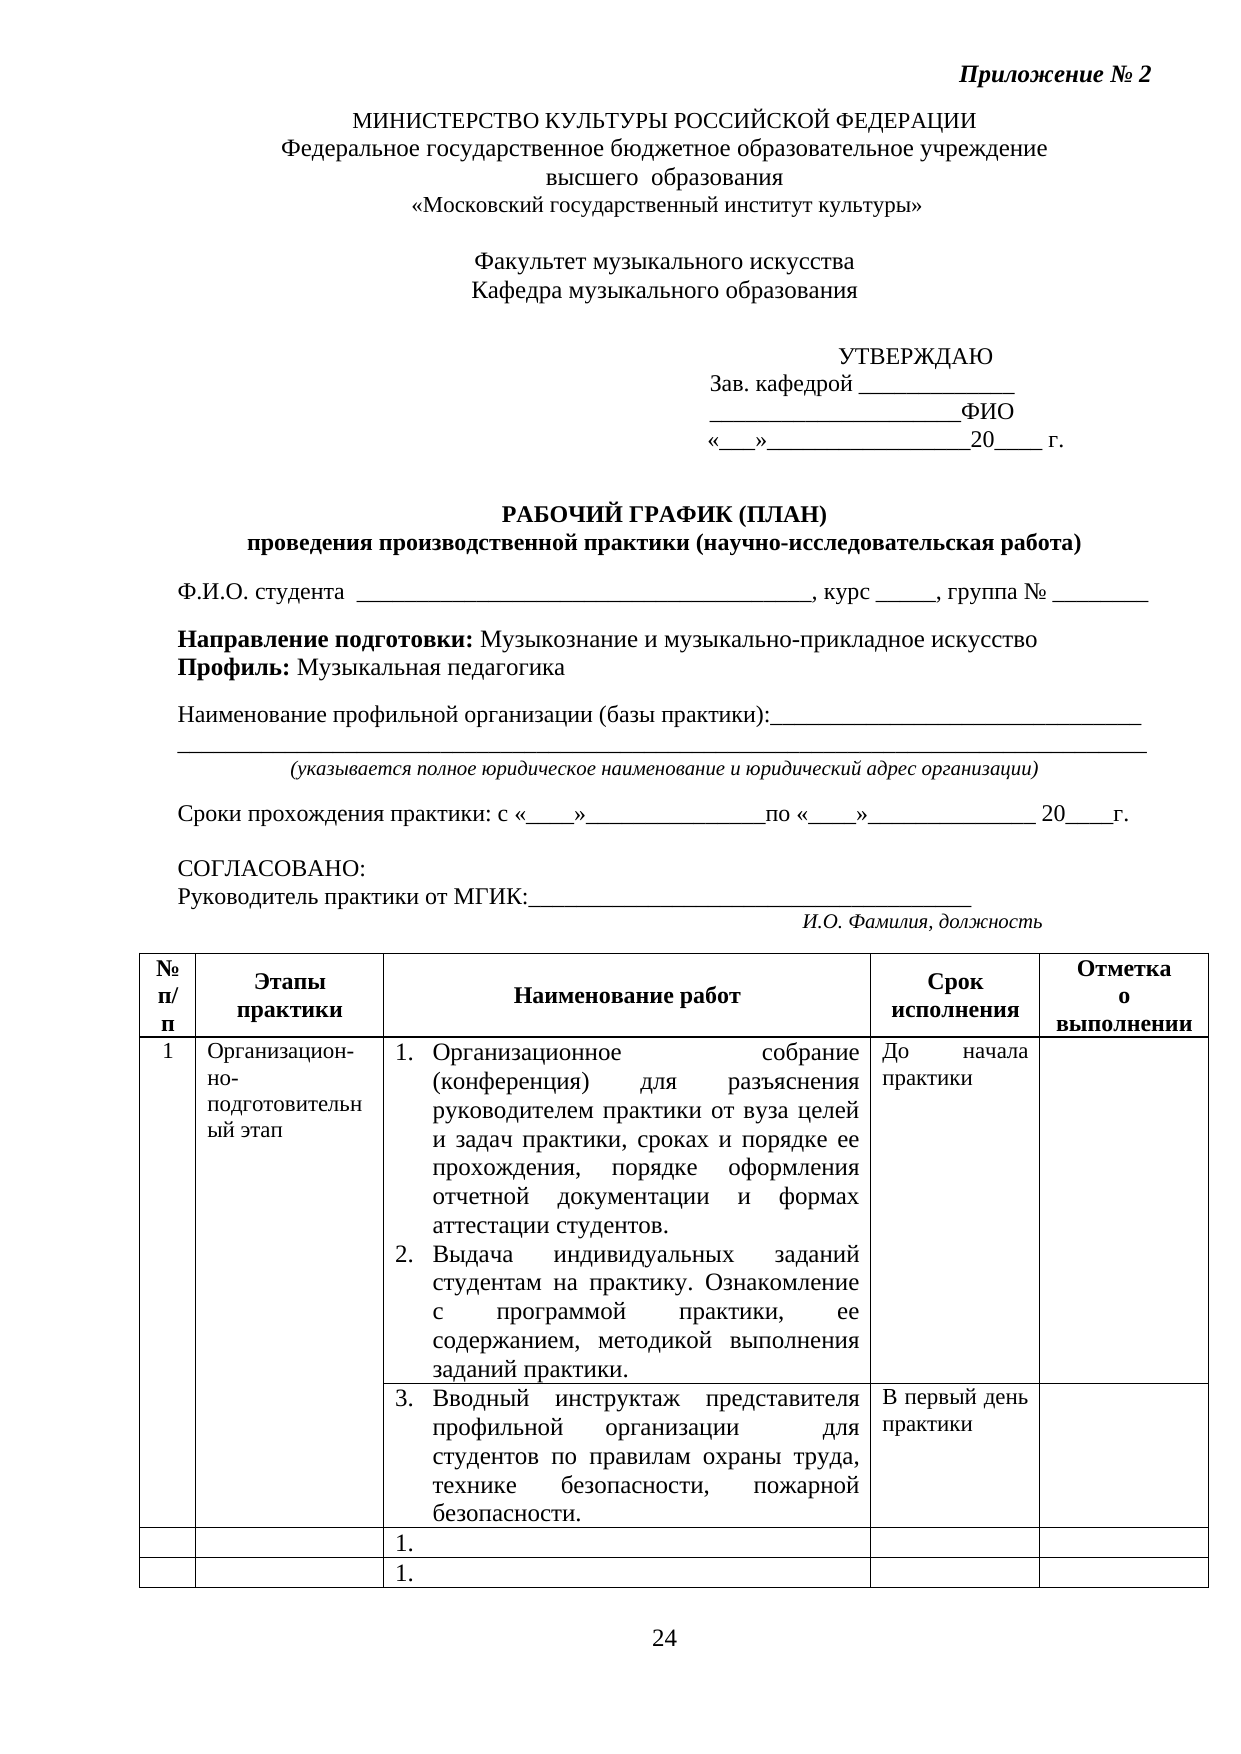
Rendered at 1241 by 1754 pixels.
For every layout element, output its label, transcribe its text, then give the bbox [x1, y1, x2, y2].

table_cell [196, 1558, 383, 1587]
table_header [193, 304, 1152, 500]
text Ф.И.О. студента ______________________________________, курс _____, группа № ________ [177, 577, 1152, 604]
text Профиль: Музыкальная педагогика [177, 652, 1152, 681]
text высшего образования [177, 162, 1152, 191]
table_cell Вводный инструктаж представителя профильной организации для студентов по правилам охраны труда, технике безопасности, пожарной безопасности. [384, 1384, 870, 1527]
table_cell [140, 1558, 195, 1587]
table_cell [1040, 1528, 1208, 1557]
text И.О. Фамилия, должность [619, 909, 1152, 933]
table_header Наименование работ [384, 954, 870, 1036]
table_cell Организацион-но-подготовительный этап [196, 1038, 383, 1527]
table_header Срок исполнения [871, 954, 1039, 1036]
table_header Отметка о выполнении [1040, 954, 1208, 1036]
text «Московский государственный институт культуры» [177, 191, 1152, 246]
table_cell [1040, 1558, 1208, 1587]
table_cell [871, 1528, 1039, 1557]
text проведения производственной практики (научно-исследовательская работа) [177, 528, 1152, 555]
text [177, 59, 1152, 88]
text Факультет музыкального искусства Кафедра музыкального образования [177, 246, 1152, 303]
table_cell В первый день практики [871, 1384, 1039, 1527]
text Сроки прохождения практики: с «____»_______________по «____»______________ 20____г. [177, 799, 1152, 826]
text _________________________________________________________________________________ [177, 728, 1152, 756]
table_cell [196, 1528, 383, 1557]
table_cell [1040, 1038, 1208, 1382]
text МИНИСТЕРСТВО КУЛЬТУРЫ РОССИЙСКОЙ ФЕДЕРАЦИИ [177, 107, 1152, 133]
text Направление подготовки: Музыкознание и музыкально-прикладное искусство [177, 624, 1152, 652]
table_cell [384, 1558, 870, 1587]
table_header № п/п [140, 954, 195, 1036]
table_cell [871, 1558, 1039, 1587]
text Федеральное государственное бюджетное образовательное учреждение [177, 133, 1152, 162]
text СОГЛАСОВАНО: [177, 854, 1152, 882]
table_header Этапы практики [196, 954, 383, 1036]
table_cell [140, 1528, 195, 1557]
table_cell 1 [140, 1038, 195, 1527]
table_cell Организационное собрание (конференция) для разъяснения руководителем практики от вуза целей и задач практики, сроках и порядке ее прохождения, порядке оформления отчетной документации и формах аттестации студентов. Выдача индивидуальных заданий студентам на практику. Ознакомление с программой практики, ее содержанием, методикой выполнения заданий практики. [384, 1038, 870, 1382]
text (указывается полное юридическое наименование и юридический адрес организации) [177, 756, 1152, 780]
table_cell До начала практики [871, 1038, 1039, 1382]
text Руководитель практики от МГИК:_____________________________________ [177, 882, 1152, 909]
text РАБОЧИЙ ГРАФИК (ПЛАН) [177, 500, 1152, 528]
table_cell [1040, 1384, 1208, 1527]
table_cell [384, 1528, 870, 1557]
text Наименование профильной организации (базы практики):_______________________________ [177, 700, 1152, 728]
